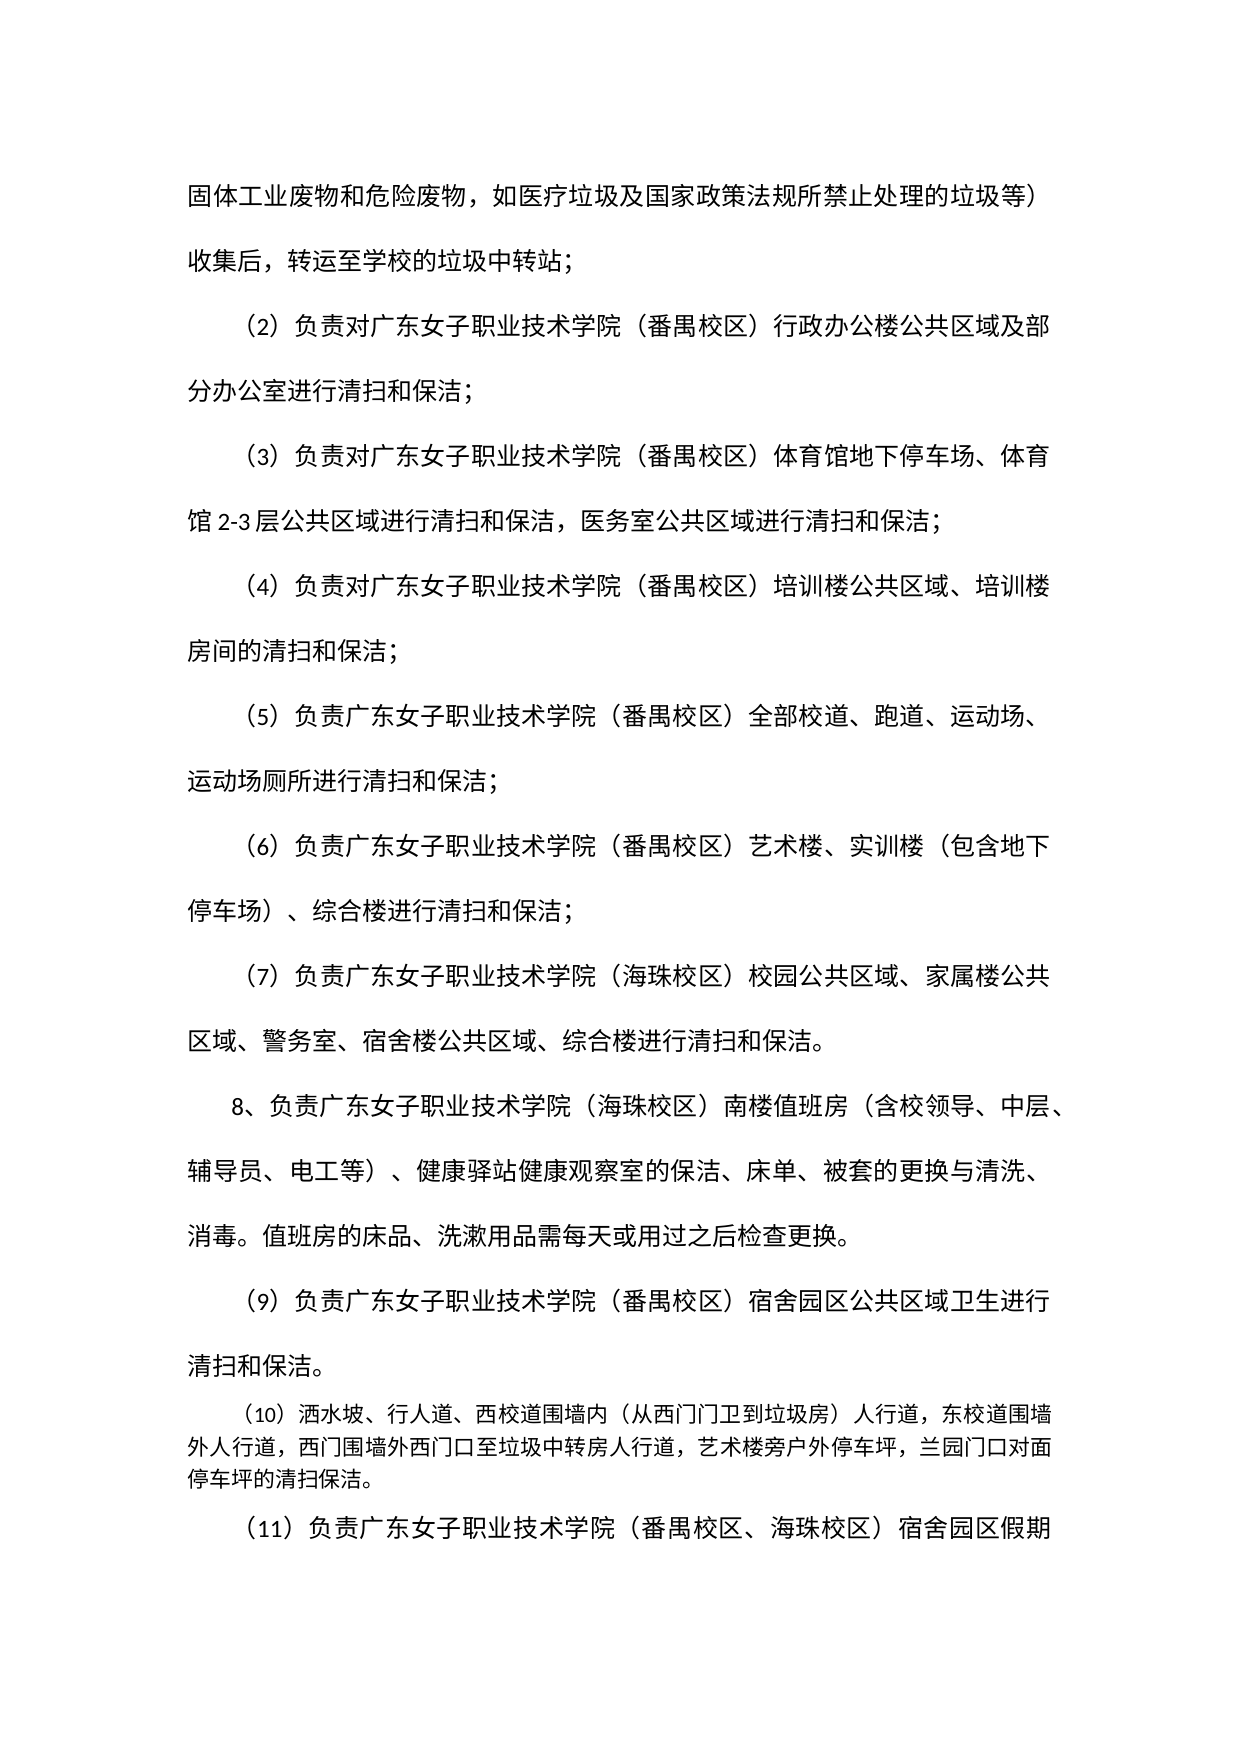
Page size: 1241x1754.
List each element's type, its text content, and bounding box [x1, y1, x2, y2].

text （6）负责广东女子职业技术学院（番禺校区）艺术楼、实训楼（包含地下停车场）、综合楼进行清扫和保洁； [187, 812, 1053, 942]
text （7）负责广东女子职业技术学院（海珠校区）校园公共区域、家属楼公共区域、警务室、宿舍楼公共区域、综合楼进行清扫和保洁。 [187, 942, 1053, 1072]
text （5）负责广东女子职业技术学院（番禺校区）全部校道、跑道、运动场、运动场厕所进行清扫和保洁； [187, 682, 1053, 812]
text （2）负责对广东女子职业技术学院（番禺校区）行政办公楼公共区域及部分办公室进行清扫和保洁； [187, 292, 1053, 422]
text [187, 162, 1053, 292]
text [187, 1494, 1053, 1559]
text （9）负责广东女子职业技术学院（番禺校区）宿舍园区公共区域卫生进行清扫和保洁。 [187, 1267, 1053, 1397]
text 8、负责广东女子职业技术学院（海珠校区）南楼值班房（含校领导、中层、辅导员、电工等）、健康驿站健康观察室的保洁、床单、被套的更换与清洗、消毒。值班房的床品、洗漱用品需每天或用过之后检查更换。 [187, 1072, 1053, 1267]
text （3）负责对广东女子职业技术学院（番禺校区）体育馆地下停车场、体育馆2-3层公共区域进行清扫和保洁，医务室公共区域进行清扫和保洁； [187, 422, 1053, 552]
text （4）负责对广东女子职业技术学院（番禺校区）培训楼公共区域、培训楼房间的清扫和保洁； [187, 552, 1053, 682]
text （10）洒水坡、行人道、西校道围墙内（从西门门卫到垃圾房）人行道，东校道围墙外人行道，西门围墙外西门口至垃圾中转房人行道，艺术楼旁户外停车坪，兰园门口对面停车坪的清扫保洁。 [187, 1397, 1053, 1494]
